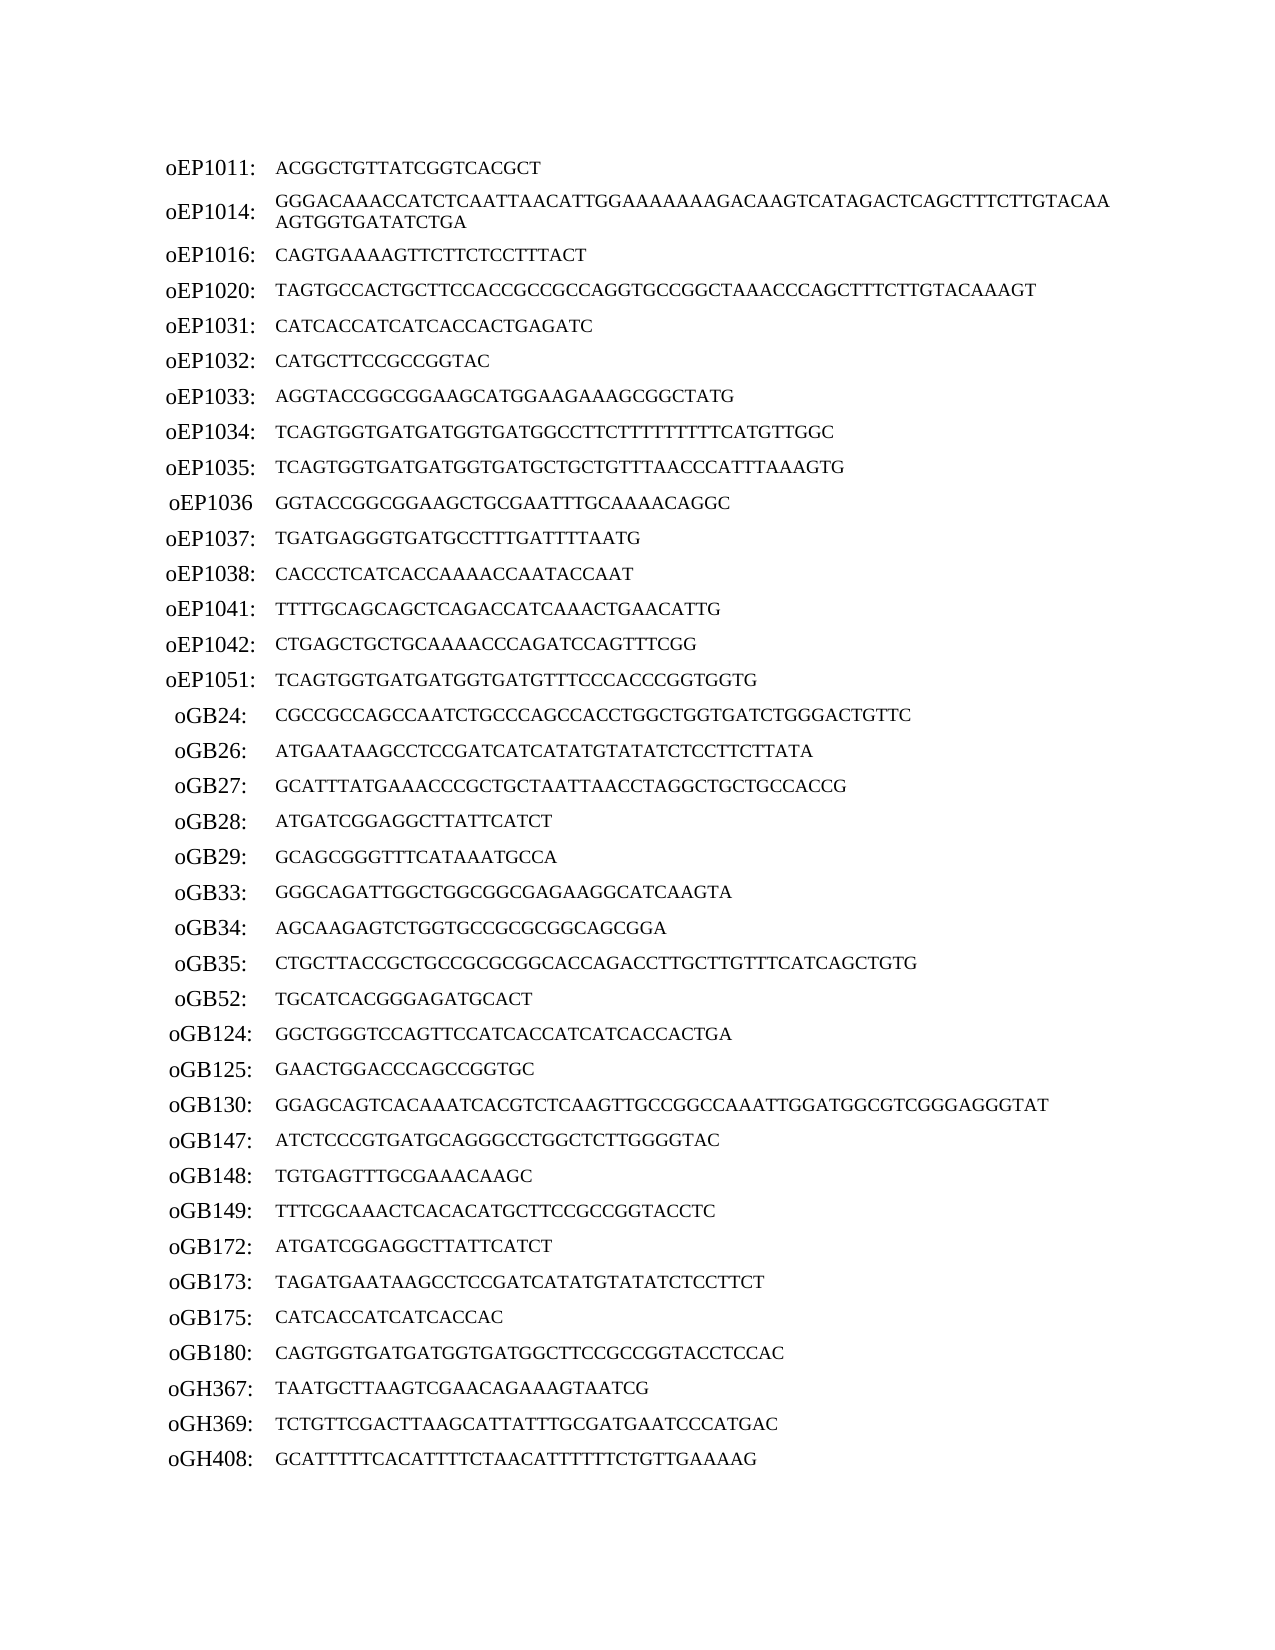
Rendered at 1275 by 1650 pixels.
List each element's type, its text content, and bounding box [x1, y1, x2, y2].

table_cell GCATTTATGAAACCCGCTGCTAATTAACCTAGGCTGCTGCCACCG [271, 768, 1123, 803]
table_cell TGCATCACGGGAGATGCACT [271, 981, 1123, 1016]
table_cell GCAGCGGGTTTCATAAATGCCA [271, 839, 1123, 874]
table_cell oGB180: [150, 1335, 271, 1370]
table_cell CGCCGCCAGCCAATCTGCCCAGCCACCTGGCTGGTGATCTGGGACTGTTC [271, 697, 1123, 733]
table_cell oGB149: [150, 1193, 271, 1228]
table_cell TCAGTGGTGATGATGGTGATGCTGCTGTTTAACCCATTTAAAGTG [271, 449, 1123, 485]
table_cell AGGTACCGGCGGAAGCATGGAAGAAAGCGGCTATG [271, 379, 1123, 414]
table_cell oGB34: [150, 910, 271, 945]
table_cell TGATGAGGGTGATGCCTTTGATTTTAATG [271, 520, 1123, 556]
table_cell CTGAGCTGCTGCAAAACCCAGATCCAGTTTCGG [271, 626, 1123, 662]
table_cell TAGTGCCACTGCTTCCACCGCCGCCAGGTGCCGGCTAAACCCAGCTTTCTTGTACAAAGT [271, 272, 1123, 308]
table_cell oGH367: [150, 1370, 271, 1406]
table_cell oGH369: [150, 1406, 271, 1441]
table_cell TCAGTGGTGATGATGGTGATGGCCTTCTTTTTTTTTCATGTTGGC [271, 414, 1123, 449]
table_cell AGCAAGAGTCTGGTGCCGCGCGGCAGCGGA [271, 910, 1123, 945]
table_cell oGB130: [150, 1087, 271, 1122]
table_cell oGB28: [150, 804, 271, 839]
table_cell CATCACCATCATCACCACTGAGATC [271, 308, 1123, 343]
table_cell oEP1031: [150, 308, 271, 343]
table_cell oEP1020: [150, 272, 271, 308]
table_cell CATCACCATCATCACCAC [271, 1299, 1123, 1335]
table_cell GAACTGGACCCAGCCGGTGC [271, 1051, 1123, 1087]
table_cell oEP1036 [150, 485, 271, 520]
table_cell TAATGCTTAAGTCGAACAGAAAGTAATCG [271, 1370, 1123, 1406]
table_cell GGGACAAACCATCTCAATTAACATTGGAAAAAAAGACAAGTCATAGACTCAGCTTTCTTGTACAAAGTGGTGATATCTGA [271, 185, 1123, 237]
table_cell ATCTCCCGTGATGCAGGGCCTGGCTCTTGGGGTAC [271, 1122, 1123, 1158]
table_cell oGB26: [150, 733, 271, 768]
table_cell GGGCAGATTGGCTGGCGGCGAGAAGGCATCAAGTA [271, 874, 1123, 910]
table_cell oEP1011: [150, 150, 271, 185]
table_cell oGB148: [150, 1158, 271, 1193]
table_cell oEP1042: [150, 626, 271, 662]
table_cell oGB24: [150, 697, 271, 733]
table_cell CAGTGGTGATGATGGTGATGGCTTCCGCCGGTACCTCCAC [271, 1335, 1123, 1370]
table_cell oGB52: [150, 981, 271, 1016]
table_cell oGH408: [150, 1441, 271, 1476]
table_cell GGCTGGGTCCAGTTCCATCACCATCATCACCACTGA [271, 1016, 1123, 1051]
table_cell CATGCTTCCGCCGGTAC [271, 343, 1123, 378]
table_cell oGB147: [150, 1122, 271, 1158]
table_cell oEP1037: [150, 520, 271, 556]
table_cell oGB175: [150, 1299, 271, 1335]
table_cell oEP1014: [150, 185, 271, 237]
table_cell oGB29: [150, 839, 271, 874]
table_cell oEP1033: [150, 379, 271, 414]
table_cell TCAGTGGTGATGATGGTGATGTTTCCCACCCGGTGGTG [271, 662, 1123, 697]
table_cell ACGGCTGTTATCGGTCACGCT [271, 150, 1123, 185]
table_cell oGB27: [150, 768, 271, 803]
table_cell ATGAATAAGCCTCCGATCATCATATGTATATCTCCTTCTTATA [271, 733, 1123, 768]
table_cell oEP1038: [150, 556, 271, 591]
table_cell oGB35: [150, 945, 271, 981]
table_cell GCATTTTTCACATTTTCTAACATTTTTTCTGTTGAAAAG [271, 1441, 1123, 1476]
table_cell TTTTGCAGCAGCTCAGACCATCAAACTGAACATTG [271, 591, 1123, 626]
table_cell CACCCTCATCACCAAAACCAATACCAAT [271, 556, 1123, 591]
table_cell GGTACCGGCGGAAGCTGCGAATTTGCAAAACAGGC [271, 485, 1123, 520]
table_cell oGB125: [150, 1051, 271, 1087]
table_cell ATGATCGGAGGCTTATTCATCT [271, 1229, 1123, 1264]
table_cell oGB172: [150, 1229, 271, 1264]
table_cell oEP1041: [150, 591, 271, 626]
table_cell CTGCTTACCGCTGCCGCGCGGCACCAGACCTTGCTTGTTTCATCAGCTGTG [271, 945, 1123, 981]
table_cell TCTGTTCGACTTAAGCATTATTTGCGATGAATCCCATGAC [271, 1406, 1123, 1441]
table_cell oEP1051: [150, 662, 271, 697]
table_cell GGAGCAGTCACAAATCACGTCTCAAGTTGCCGGCCAAATTGGATGGCGTCGGGAGGGTAT [271, 1087, 1123, 1122]
table_cell oGB173: [150, 1264, 271, 1299]
table_cell TGTGAGTTTGCGAAACAAGC [271, 1158, 1123, 1193]
table_cell TAGATGAATAAGCCTCCGATCATATGTATATCTCCTTCT [271, 1264, 1123, 1299]
table_cell oEP1034: [150, 414, 271, 449]
table_cell CAGTGAAAAGTTCTTCTCCTTTACT [271, 237, 1123, 272]
table_cell TTTCGCAAACTCACACATGCTTCCGCCGGTACCTC [271, 1193, 1123, 1228]
table_cell ATGATCGGAGGCTTATTCATCT [271, 804, 1123, 839]
table_cell oEP1035: [150, 449, 271, 485]
table_cell oGB124: [150, 1016, 271, 1051]
table_cell oGB33: [150, 874, 271, 910]
table_cell oEP1016: [150, 237, 271, 272]
table_cell oEP1032: [150, 343, 271, 378]
